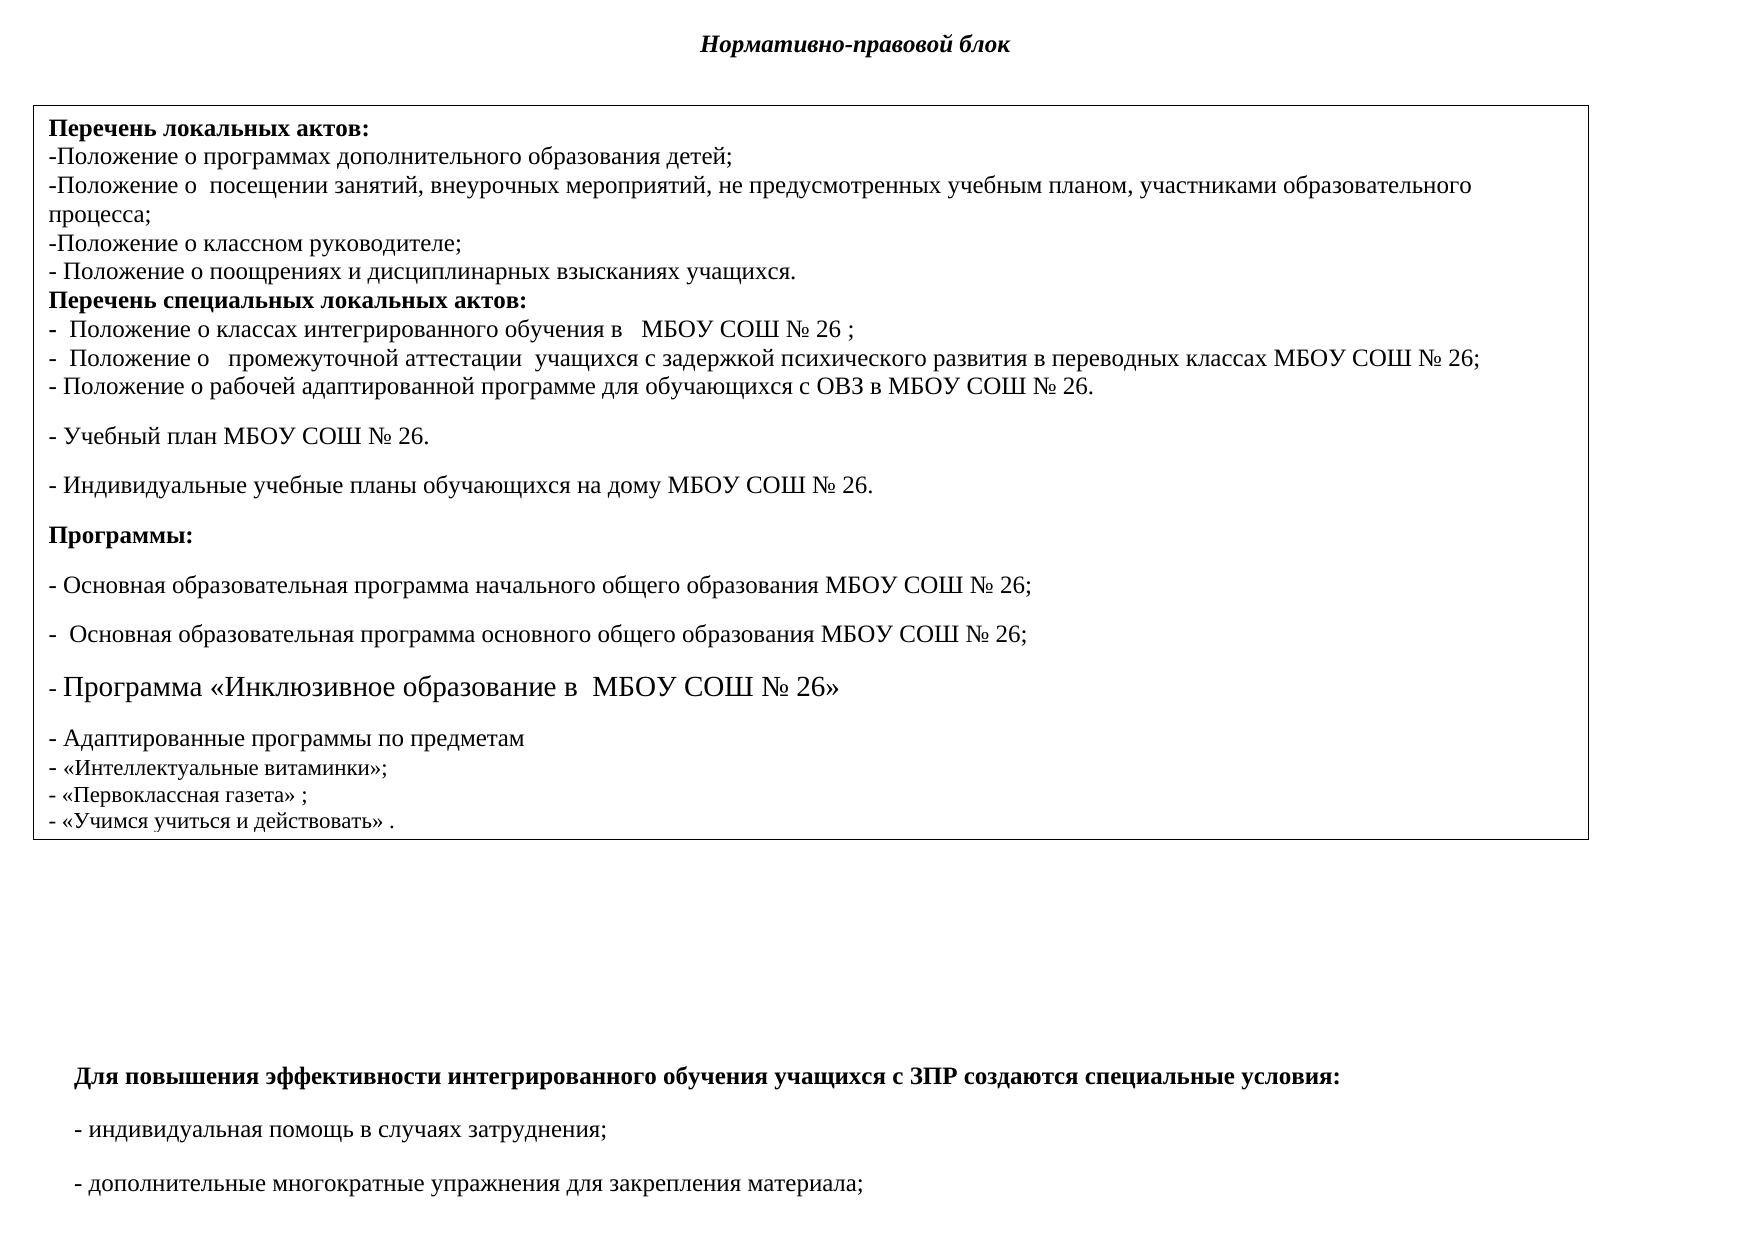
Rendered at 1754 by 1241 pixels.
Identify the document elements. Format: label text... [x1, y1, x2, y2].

text - индивидуальная помощь в случаях затруднения; [74, 1114, 1636, 1143]
text - дополнительные многократные упражнения для закрепления материала; [74, 1168, 1636, 1197]
text Для повышения эффективности интегрированного обучения учащихся с ЗПР создаются специальные условия: [74, 1061, 1636, 1089]
text Нормативно-правовой блок [74, 29, 1636, 58]
